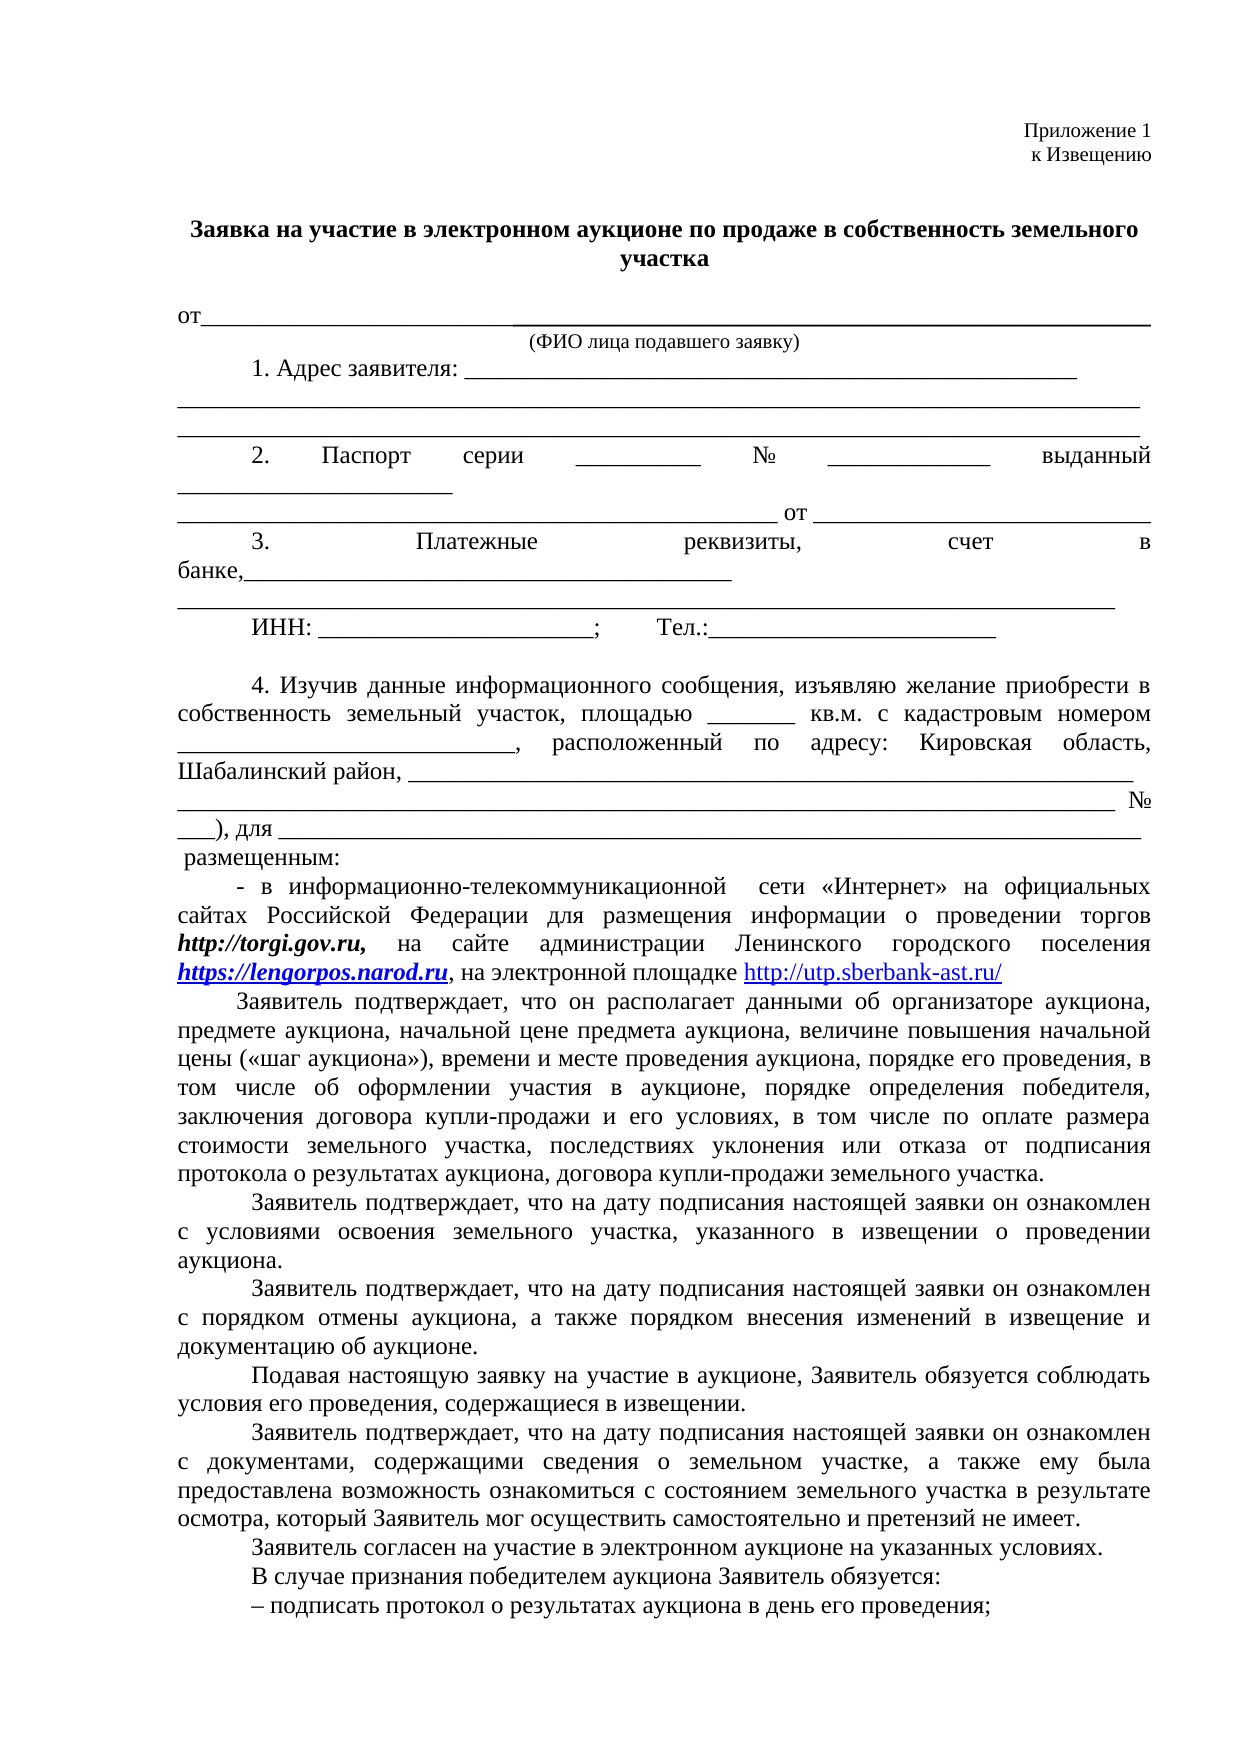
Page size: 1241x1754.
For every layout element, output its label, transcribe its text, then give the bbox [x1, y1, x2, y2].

text к Извещению [177, 142, 1152, 166]
text Заявитель подтверждает, что он располагает данными об организаторе аукциона, предмете аукциона, начальной цене предмета аукциона, величине повышения начальной цены («шаг аукциона»), времени и месте проведения аукциона, порядке его проведения, в том числе об оформлении участия в аукционе, порядке определения победителя, заключения договора купли-продажи и его условиях, в том числе по оплате размера стоимости земельного участка, последствиях уклонения или отказа от подписания протокола о результатах аукциона, договора купли-продажи земельного участка. [177, 986, 1152, 1187]
text 2. Паспорт серии __________ № _____________ выданный ______________________ [177, 440, 1152, 497]
text Приложение 1 [177, 118, 1152, 142]
text _____________________________________________________________________________ [177, 411, 1152, 440]
text Заявитель подтверждает, что на дату подписания настоящей заявки он ознакомлен с условиями освоения земельного участка, указанного в извещении о проведении аукциона. [177, 1187, 1152, 1273]
text Заявка на участие в электронном аукционе по продаже в собственность земельного участка [177, 214, 1152, 272]
text _____________________________________________________________________________ [177, 382, 1152, 411]
text от____________________________________________________________________________ [177, 301, 1152, 329]
text (ФИО лица подавшего заявку) [177, 329, 1152, 353]
text ИНН: ______________________; Тел.:_______________________ [177, 612, 1152, 641]
text Заявитель подтверждает, что на дату подписания настоящей заявки он ознакомлен с порядком отмены аукциона, а также порядком внесения изменений в извещение и документацию об аукционе. [177, 1273, 1152, 1360]
text ___________________________________________________________________________ № ___), для _____________________________________________________________________ [177, 785, 1152, 842]
text 4. Изучив данные информационного сообщения, изъявляю желание приобрести в собственность земельный участок, площадью _______ кв.м. с кадастровым номером ___________________________, расположенный по адресу: Кировская область, Шабалинский район, __________________________________________________________ [177, 670, 1152, 785]
text ________________________________________________ от ___________________________ [177, 497, 1152, 526]
text 1. Адрес заявителя: _________________________________________________ [177, 353, 1152, 382]
text – подписать протокол о результатах аукциона в день его проведения; [177, 1590, 1152, 1618]
text Подавая настоящую заявку на участие в аукционе, Заявитель обязуется соблюдать условия его проведения, содержащиеся в извещении. [177, 1360, 1152, 1417]
text В случае признания победителем аукциона Заявитель обязуется: [177, 1561, 1152, 1590]
text Заявитель подтверждает, что на дату подписания настоящей заявки он ознакомлен с документами, содержащими сведения о земельном участке, а также ему была предоставлена возможность ознакомиться с состоянием земельного участка в результате осмотра, который Заявитель мог осуществить самостоятельно и претензий не имеет. [177, 1417, 1152, 1532]
text - в информационно-телекоммуникационной сети «Интернет» на официальных сайтах Российской Федерации для размещения информации о проведении торгов http://torgi.gov.ru, на сайте администрации Ленинского городского поселения https://lengorpos.narod.ru, на электронной площадке http://utp.sberbank-ast.ru/ [177, 871, 1152, 986]
text 3. Платежные реквизиты, счет в банке,_______________________________________ ___________________________________________________________________________ [177, 526, 1152, 612]
text размещенным: [177, 842, 1152, 871]
text Заявитель согласен на участие в электронном аукционе на указанных условиях. [177, 1532, 1152, 1561]
